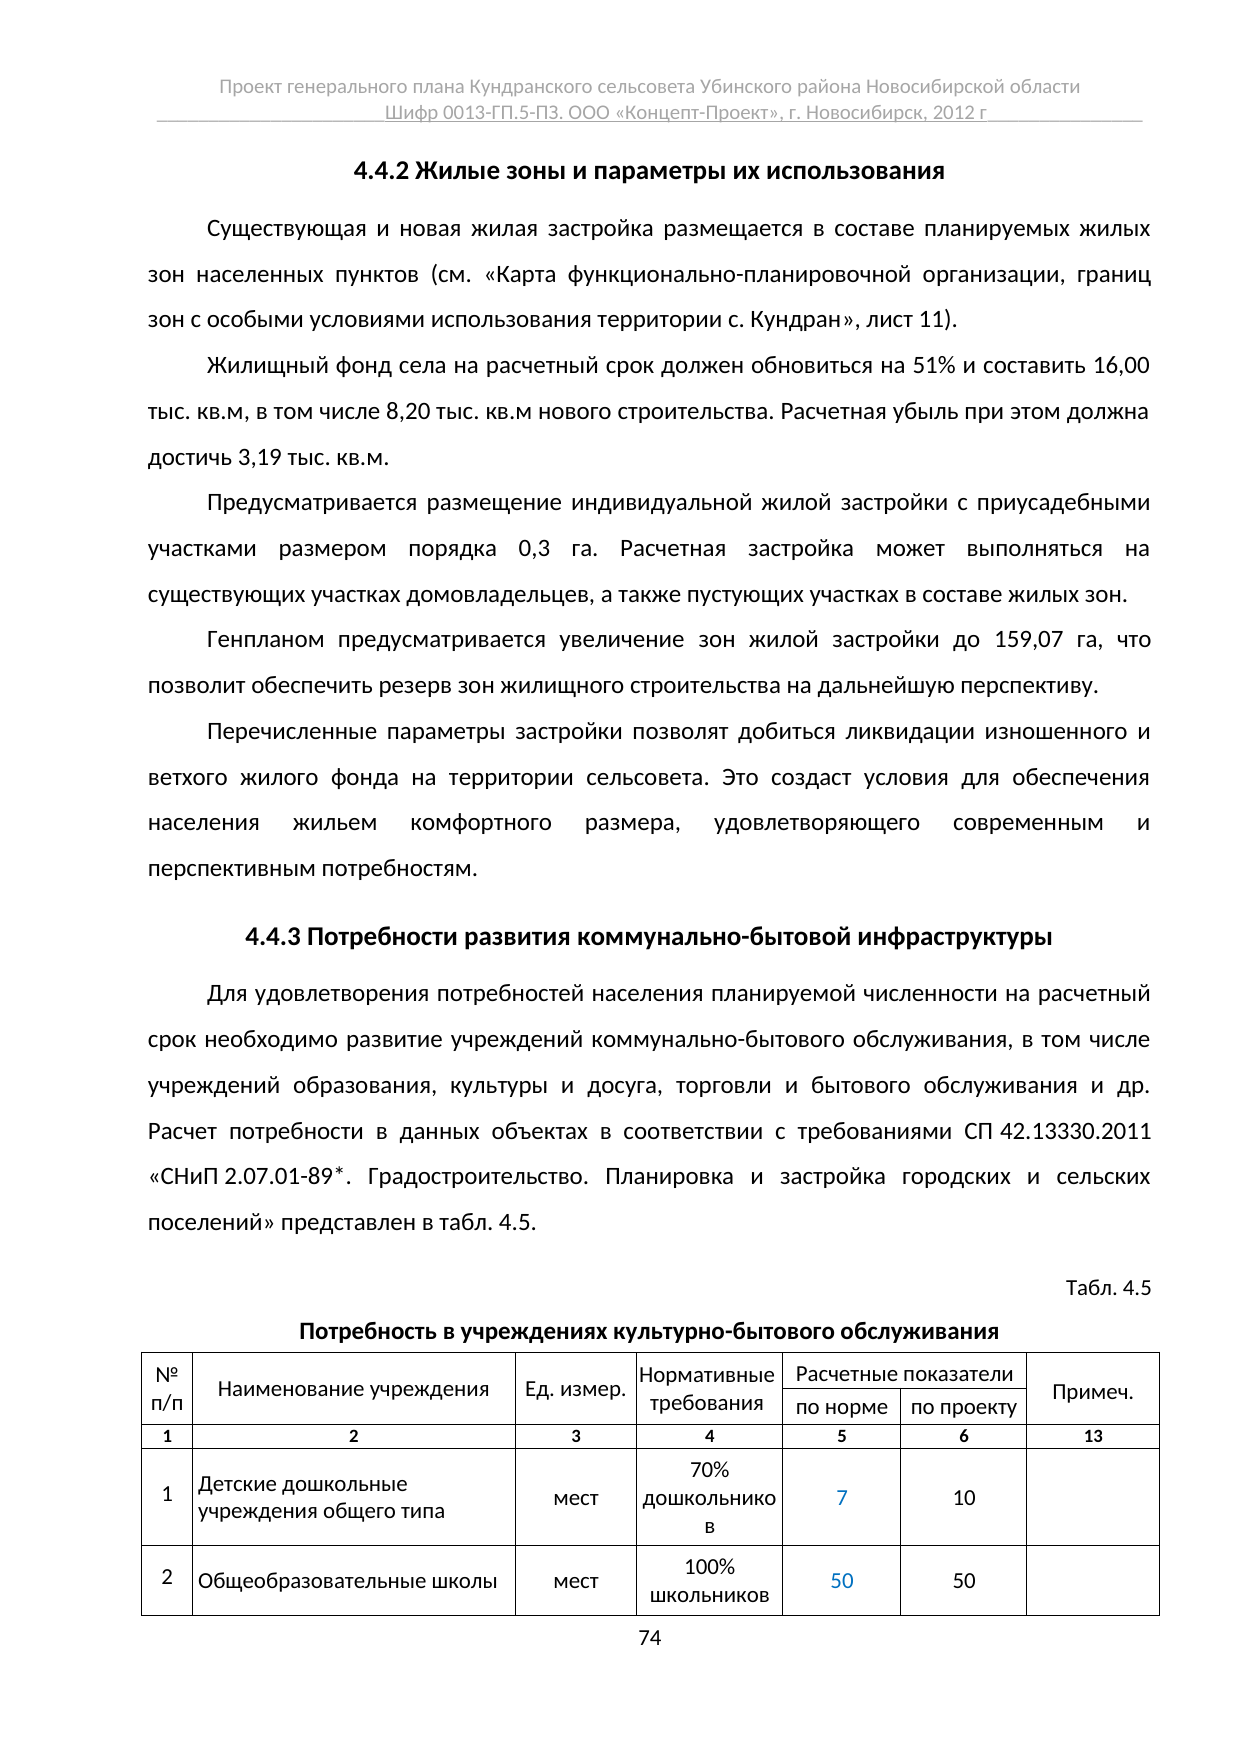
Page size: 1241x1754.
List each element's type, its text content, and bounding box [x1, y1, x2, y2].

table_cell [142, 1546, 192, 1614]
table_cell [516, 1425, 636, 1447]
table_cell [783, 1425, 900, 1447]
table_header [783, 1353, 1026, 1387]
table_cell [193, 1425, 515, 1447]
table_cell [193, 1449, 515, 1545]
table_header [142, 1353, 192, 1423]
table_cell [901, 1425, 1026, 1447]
title Табл. 4.5 [148, 1273, 1152, 1301]
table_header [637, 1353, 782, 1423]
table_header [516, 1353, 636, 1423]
subtitle 4.4.3 Потребности развития коммунально-бытовой инфраструктуры [148, 919, 1152, 952]
text Потребность в учреждениях культурно-бытового обслуживания [148, 1315, 1152, 1345]
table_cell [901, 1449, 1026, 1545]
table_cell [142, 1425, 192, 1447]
text Жилищный фонд села на расчетный срок должен обновиться на 51% и составить 16,00 тыс. кв.м, в том числе 8,20 тыс. кв.м нового строительства. Расчетная убыль при этом должна достичь 3,19 тыс. кв.м. [148, 349, 1152, 471]
text Предусматривается размещение индивидуальной жилой застройки с приусадебными участками размером порядка 0,3 га. Расчетная застройка может выполняться на существующих участках домовладельцев, а также пустующих участках в составе жилых зон. [148, 486, 1152, 608]
text Существующая и новая жилая застройка размещается в составе планируемых жилых зон населенных пунктов (см. «Карта функционально-планировочной организации, границ зон с особыми условиями использования территории с. Кундран», лист 11). [148, 212, 1152, 334]
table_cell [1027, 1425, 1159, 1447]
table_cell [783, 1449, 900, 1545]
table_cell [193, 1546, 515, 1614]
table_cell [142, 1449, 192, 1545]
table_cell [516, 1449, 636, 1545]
text Генпланом предусматривается увеличение зон жилой застройки до 159,07 га, что позволит обеспечить резерв зон жилищного строительства на дальнейшую перспективу. [148, 624, 1152, 700]
text Для удовлетворения потребностей населения планируемой численности на расчетный срок необходимо развитие учреждений коммунально-бытового обслуживания, в том числе учреждений образования, культуры и досуга, торговли и бытового обслуживания и др. Расчет потребности в данных объектах в соответствии с требованиями СП 42.13330.2011 «СНиП 2.07.01-89*. Градостроительство. Планировка и застройка городских и сельских поселений» представлен в табл. 4.5. [148, 978, 1152, 1237]
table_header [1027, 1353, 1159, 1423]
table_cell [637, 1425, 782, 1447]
subtitle 4.4.2 Жилые зоны и параметры их использования [148, 153, 1152, 186]
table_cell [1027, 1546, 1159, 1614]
text Перечисленные параметры застройки позволят добиться ликвидации изношенного и ветхого жилого фонда на территории сельсовета. Это создаст условия для обеспечения населения жильем комфортного размера, удовлетворяющего современным и перспективным потребностям. [148, 715, 1152, 883]
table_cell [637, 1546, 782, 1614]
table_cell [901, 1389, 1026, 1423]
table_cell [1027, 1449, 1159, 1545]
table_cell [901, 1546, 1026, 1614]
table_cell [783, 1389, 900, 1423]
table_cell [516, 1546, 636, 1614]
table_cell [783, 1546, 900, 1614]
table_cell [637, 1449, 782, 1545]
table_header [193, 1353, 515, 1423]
